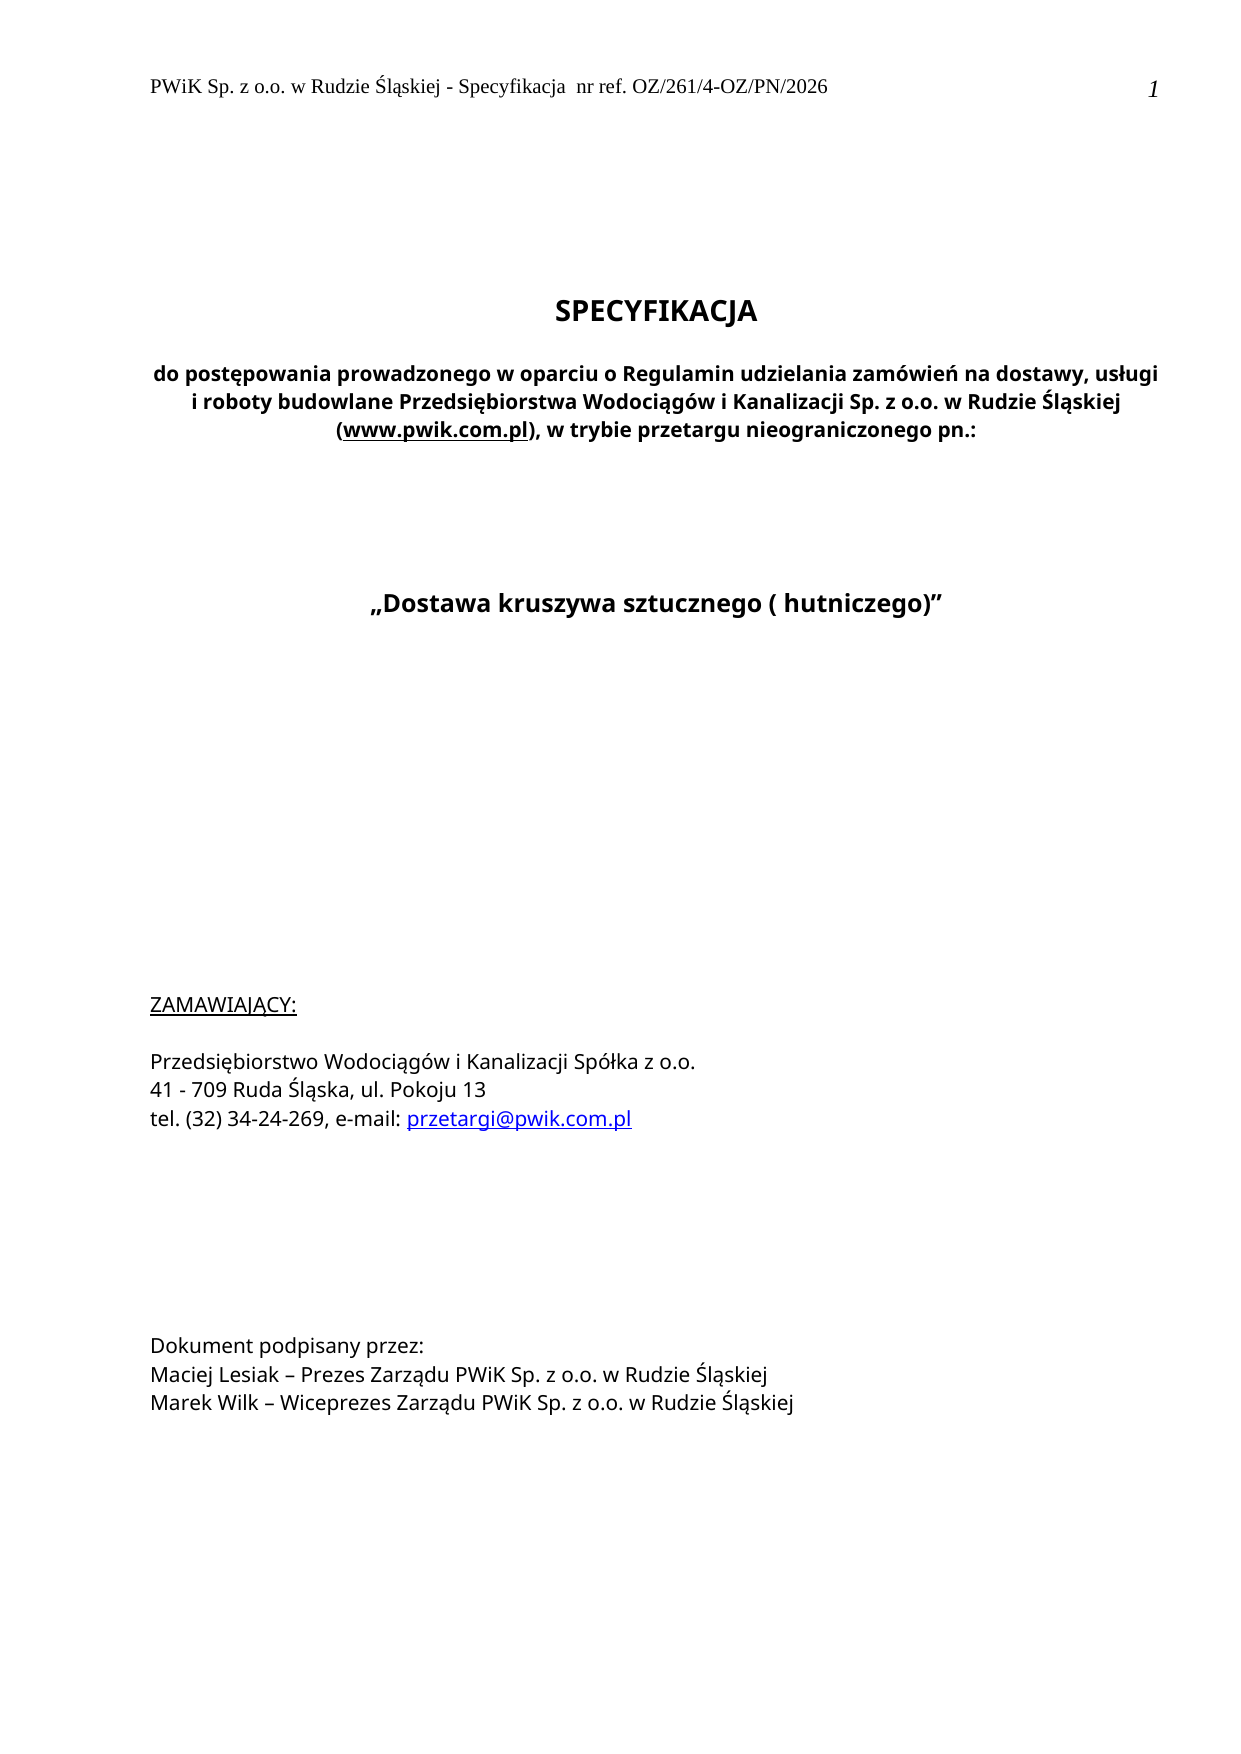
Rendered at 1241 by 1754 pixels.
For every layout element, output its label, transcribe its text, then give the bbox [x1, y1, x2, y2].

text Dokument podpisany przez: [150, 1331, 1162, 1360]
text 41 - 709 Ruda Śląska, ul. Pokoju 13 [150, 1075, 1162, 1104]
text Marek Wilk – Wiceprezes Zarządu PWiK Sp. z o.o. w Rudzie Śląskiej [150, 1388, 1162, 1417]
text Przedsiębiorstwo Wodociągów i Kanalizacji Spółka z o.o. [150, 1047, 1162, 1075]
text Maciej Lesiak – Prezes Zarządu PWiK Sp. z o.o. w Rudzie Śląskiej [150, 1360, 1162, 1388]
text „Dostawa kruszywa sztucznego ( hutniczego)” [150, 586, 1162, 620]
text do postępowania prowadzonego w oparciu o Regulamin udzielania zamówień na dostawy, usługi [150, 359, 1162, 387]
text i roboty budowlane Przedsiębiorstwa Wodociągów i Kanalizacji Sp. z o.o. w Rudzie Śląskiej (www.pwik.com.pl), w trybie przetargu nieograniczonego pn.: [150, 387, 1162, 444]
text tel. (32) 34-24-269, e-mail: przetargi@pwik.com.pl [150, 1104, 1162, 1132]
text ZAMAWIAJĄCY: [150, 990, 1162, 1018]
text SPECYFIKACJA [150, 291, 1162, 330]
